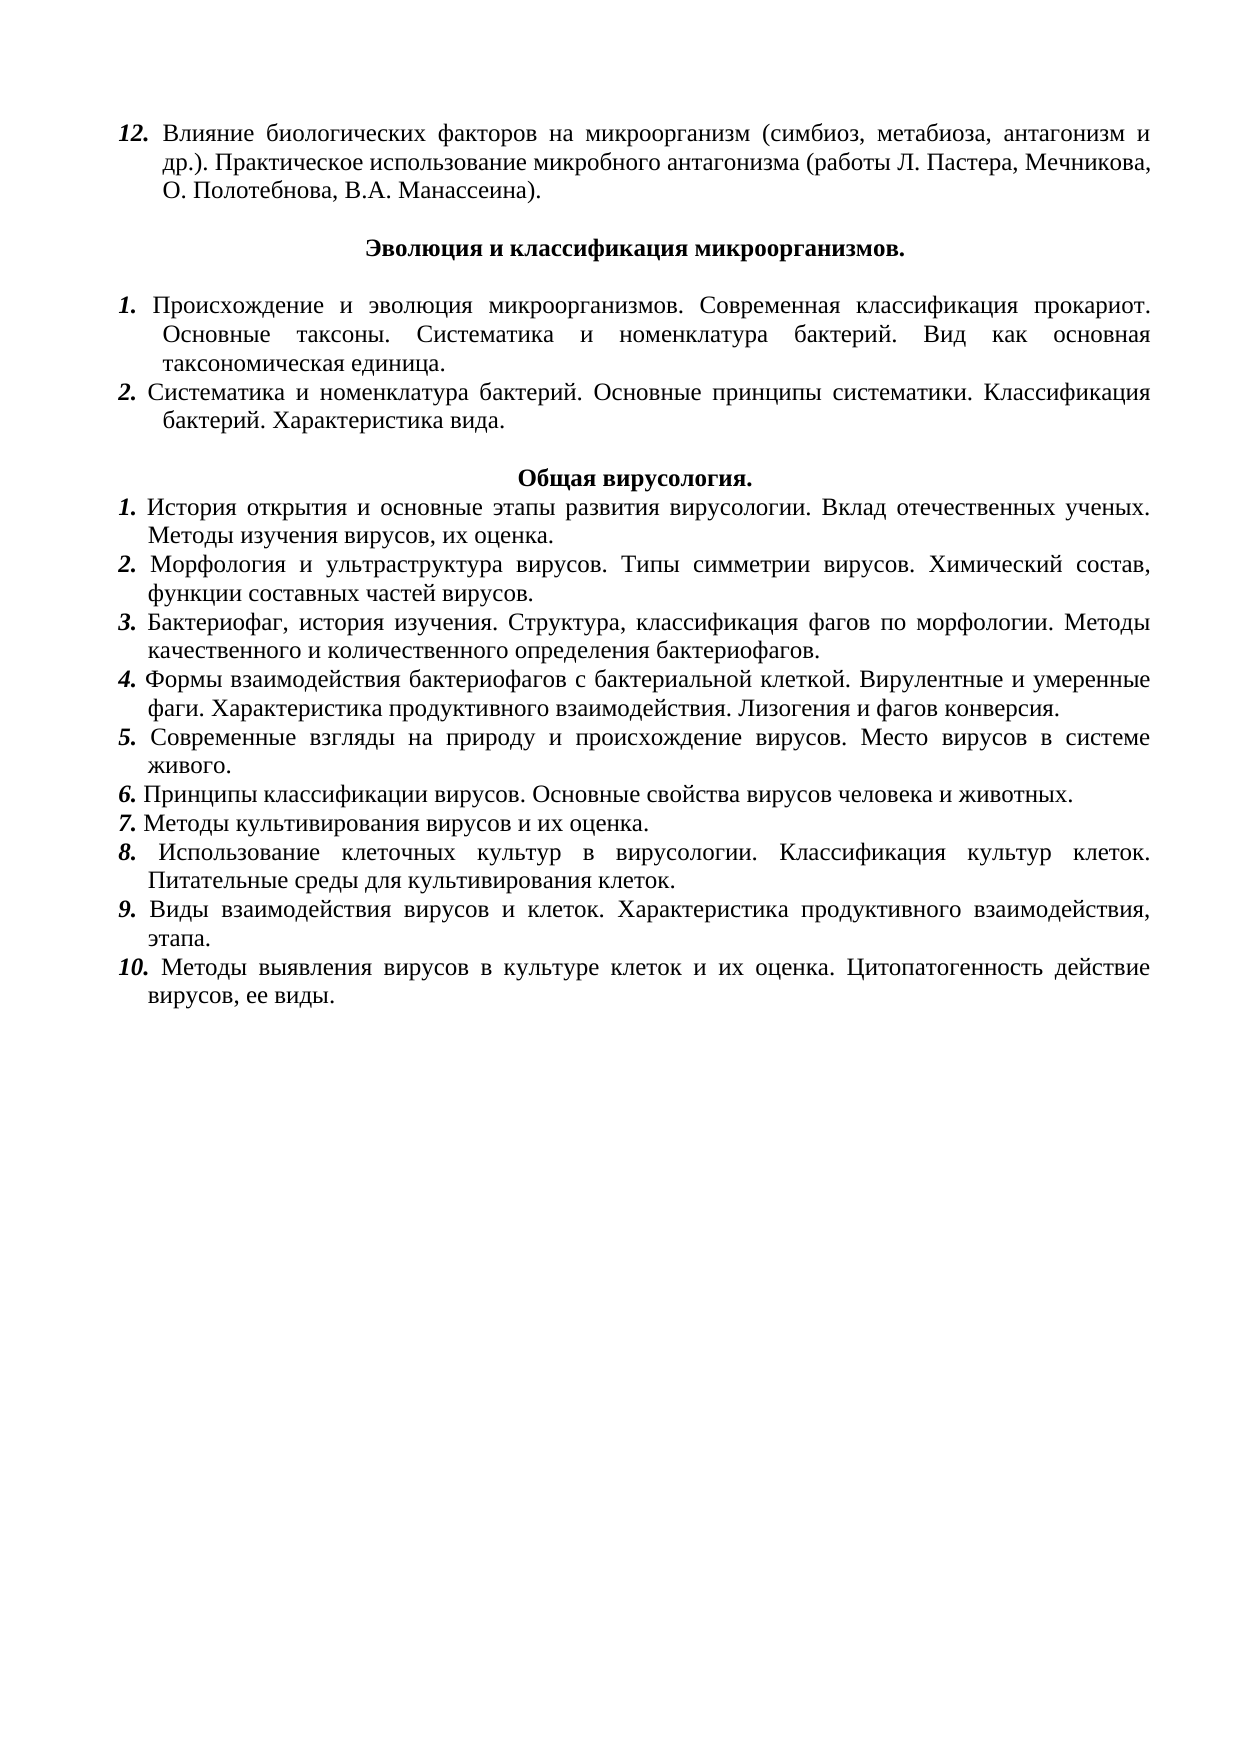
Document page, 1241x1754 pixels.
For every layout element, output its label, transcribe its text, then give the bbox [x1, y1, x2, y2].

list Влияние биологических факторов на микроорганизм (симбиоз, метабиоза, антагонизм и др.). Практическое использование микробного антагонизма (работы Л. Пастера, Мечникова, О. Полотебнова, В.А. Манассеина). [118, 118, 1152, 204]
text 7. Методы культивирования вирусов и их оценка. [118, 808, 1152, 837]
text 4. Формы взаимодействия бактериофагов с бактериальной клеткой. Вирулентные и умеренные фаги. Характеристика продуктивного взаимодействия. Лизогения и фагов конверсия. [118, 664, 1152, 722]
text 8. Использование клеточных культур в вирусологии. Классификация культур клеток. Питательные среды для культивирования клеток. [118, 837, 1152, 894]
text 2. Морфология и ультраструктура вирусов. Типы симметрии вирусов. Химический состав, функции составных частей вирусов. [118, 549, 1152, 607]
text 10. Методы выявления вирусов в культуре клеток и их оценка. Цитопатогенность действие вирусов, ее виды. [118, 952, 1152, 1009]
text Эволюция и классификация микроорганизмов. [118, 233, 1152, 262]
text 5. Современные взгляды на природу и происхождение вирусов. Место вирусов в системе живого. [118, 722, 1152, 779]
text 6. Принципы классификации вирусов. Основные свойства вирусов человека и животных. [118, 779, 1152, 808]
text 3. Бактериофаг, история изучения. Структура, классификация фагов по морфологии. Методы качественного и количественного определения бактериофагов. [118, 607, 1152, 664]
text 2. Систематика и номенклатура бактерий. Основные принципы систематики. Классификация бактерий. Характеристика вида. [118, 377, 1152, 434]
text 9. Виды взаимодействия вирусов и клеток. Характеристика продуктивного взаимодействия, этапа. [118, 894, 1152, 952]
text 1. Происхождение и эволюция микроорганизмов. Современная классификация прокариот. Основные таксоны. Систематика и номенклатура бактерий. Вид как основная таксономическая единица. [118, 291, 1152, 377]
text 1. История открытия и основные этапы развития вирусологии. Вклад отечественных ученых. Методы изучения вирусов, их оценка. [118, 492, 1152, 549]
text Общая вирусология. [118, 463, 1152, 492]
